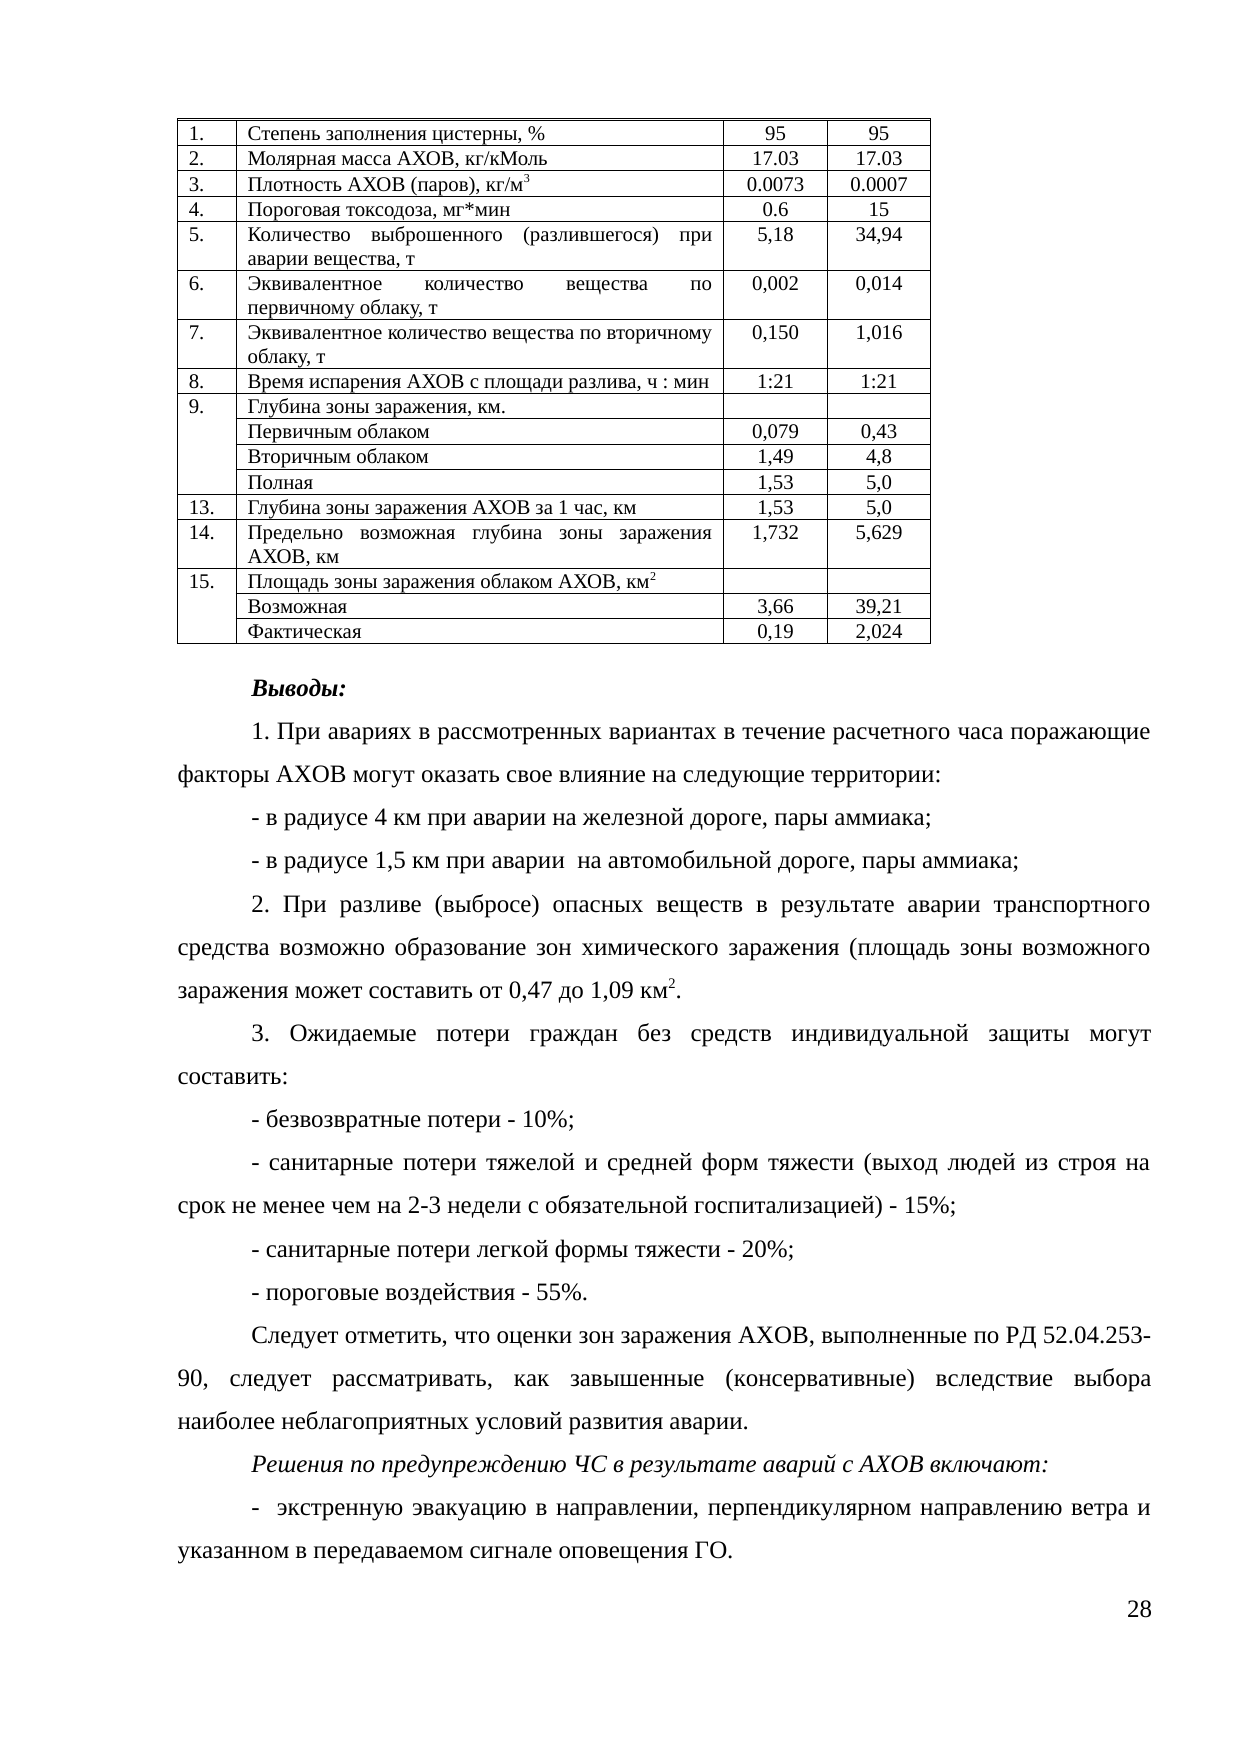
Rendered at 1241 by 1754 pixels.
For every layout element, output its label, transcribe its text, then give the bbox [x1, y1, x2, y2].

table_cell 3,66 [724, 594, 827, 618]
table_cell [178, 121, 236, 145]
table_cell [178, 569, 236, 643]
text - в радиусе 1,5 км при аварии на автомобильной дороге, пары аммиака; [177, 846, 1152, 874]
table_cell Глубина зоны заражения АХОВ за 1 час, км [237, 495, 723, 519]
table_cell 95 [724, 121, 827, 145]
table_cell 95 [828, 121, 930, 145]
table_cell [178, 171, 236, 196]
table_cell 0,002 [724, 271, 827, 319]
table_cell Площадь зоны заражения облаком АХОВ, км2 [237, 569, 723, 593]
table_cell 0,43 [828, 419, 930, 443]
table_cell [178, 320, 236, 368]
table_cell 1:21 [828, 369, 930, 393]
text - пороговые воздействия - 55%. [177, 1277, 1152, 1306]
text Решения по предупреждению ЧС в результате аварий с АХОВ включают: [177, 1449, 1152, 1478]
table_cell [178, 520, 236, 568]
table_cell 34,94 [828, 222, 930, 270]
table_cell [178, 197, 236, 221]
table_cell 1:21 [724, 369, 827, 393]
table_cell 1,016 [828, 320, 930, 368]
table_cell [724, 394, 827, 418]
table_cell Эквивалентное количество вещества по вторичному облаку, т [237, 320, 723, 368]
text - санитарные потери легкой формы тяжести - 20%; [177, 1234, 1152, 1262]
table_cell 15 [828, 197, 930, 221]
table_cell Первичным облаком [237, 419, 723, 443]
table_cell [178, 222, 236, 270]
table_cell 4,8 [828, 445, 930, 468]
table_cell Количество выброшенного (разлившегося) при аварии вещества, т [237, 222, 723, 270]
text - санитарные потери тяжелой и средней форм тяжести (выход людей из строя на срок не менее чем на 2-3 недели с обязательной госпитализацией) - 15%; [177, 1147, 1152, 1219]
table_cell Плотность АХОВ (паров), кг/м3 [237, 171, 723, 196]
table_cell 0,079 [724, 419, 827, 443]
table_cell 2,024 [828, 619, 930, 643]
table_cell 5,0 [828, 495, 930, 519]
table_cell [828, 394, 930, 418]
table_cell 5,18 [724, 222, 827, 270]
table_cell [178, 271, 236, 319]
table_cell Эквивалентное количество вещества по первичному облаку, т [237, 271, 723, 319]
table_cell Полная [237, 470, 723, 494]
table_cell 0,150 [724, 320, 827, 368]
table_cell 17.03 [828, 146, 930, 170]
table_cell 0.0007 [828, 171, 930, 196]
table_cell [828, 569, 930, 593]
table_cell [178, 146, 236, 170]
text - экстренную эвакуацию в направлении, перпендикулярном направлению ветра и указанном в передаваемом сигнале оповещения ГО. [177, 1492, 1152, 1564]
table_cell [724, 569, 827, 593]
text Следует отметить, что оценки зон заражения АХОВ, выполненные по РД 52.04.253-90, следует рассматривать, как завышенные (консервативные) вследствие выбора наиболее неблагоприятных условий развития аварии. [177, 1320, 1152, 1435]
text Выводы: [177, 673, 1152, 702]
table_cell 1,53 [724, 470, 827, 494]
table_cell 0.6 [724, 197, 827, 221]
table_cell Возможная [237, 594, 723, 618]
text - безвозвратные потери - 10%; [177, 1104, 1152, 1133]
table_cell 1,53 [724, 495, 827, 519]
text - в радиусе при аварии на железной дороге, пары аммиака; [177, 802, 1152, 831]
table_cell 0,19 [724, 619, 827, 643]
table_cell Вторичным облаком [237, 445, 723, 468]
table_cell 0,014 [828, 271, 930, 319]
table_cell 39,21 [828, 594, 930, 618]
table_cell 17.03 [724, 146, 827, 170]
table_cell 0.0073 [724, 171, 827, 196]
text 3. Ожидаемые потери граждан без средств индивидуальной защиты могут составить: [177, 1018, 1152, 1090]
table_cell [178, 495, 236, 519]
table_cell [178, 369, 236, 393]
table_cell Степень заполнения цистерны, % [237, 121, 723, 145]
table_cell 5,629 [828, 520, 930, 568]
table_cell Время испарения АХОВ с площади разлива, ч : мин [237, 369, 723, 393]
table_cell Предельно возможная глубина зоны заражения АХОВ, км [237, 520, 723, 568]
table_cell Пороговая токсодоза, мг*мин [237, 197, 723, 221]
table_cell 1,49 [724, 445, 827, 468]
table_cell [178, 394, 236, 494]
table_cell Глубина зоны заражения, км. [237, 394, 723, 418]
table_cell 1,732 [724, 520, 827, 568]
table_cell 5,0 [828, 470, 930, 494]
text 2. При разливе (выбросе) опасных веществ в результате аварии транспортного средства возможно образование зон химического заражения (площадь зоны возможного заражения может составить от 0,47 до 1,09 км2. [177, 889, 1152, 1004]
table_cell Фактическая [237, 619, 723, 643]
table_cell Молярная масса АХОВ, кг/кМоль [237, 146, 723, 170]
text 1. При авариях в рассмотренных вариантах в течение расчетного часа поражающие факторы АХОВ могут оказать свое влияние на следующие территории: [177, 716, 1152, 788]
